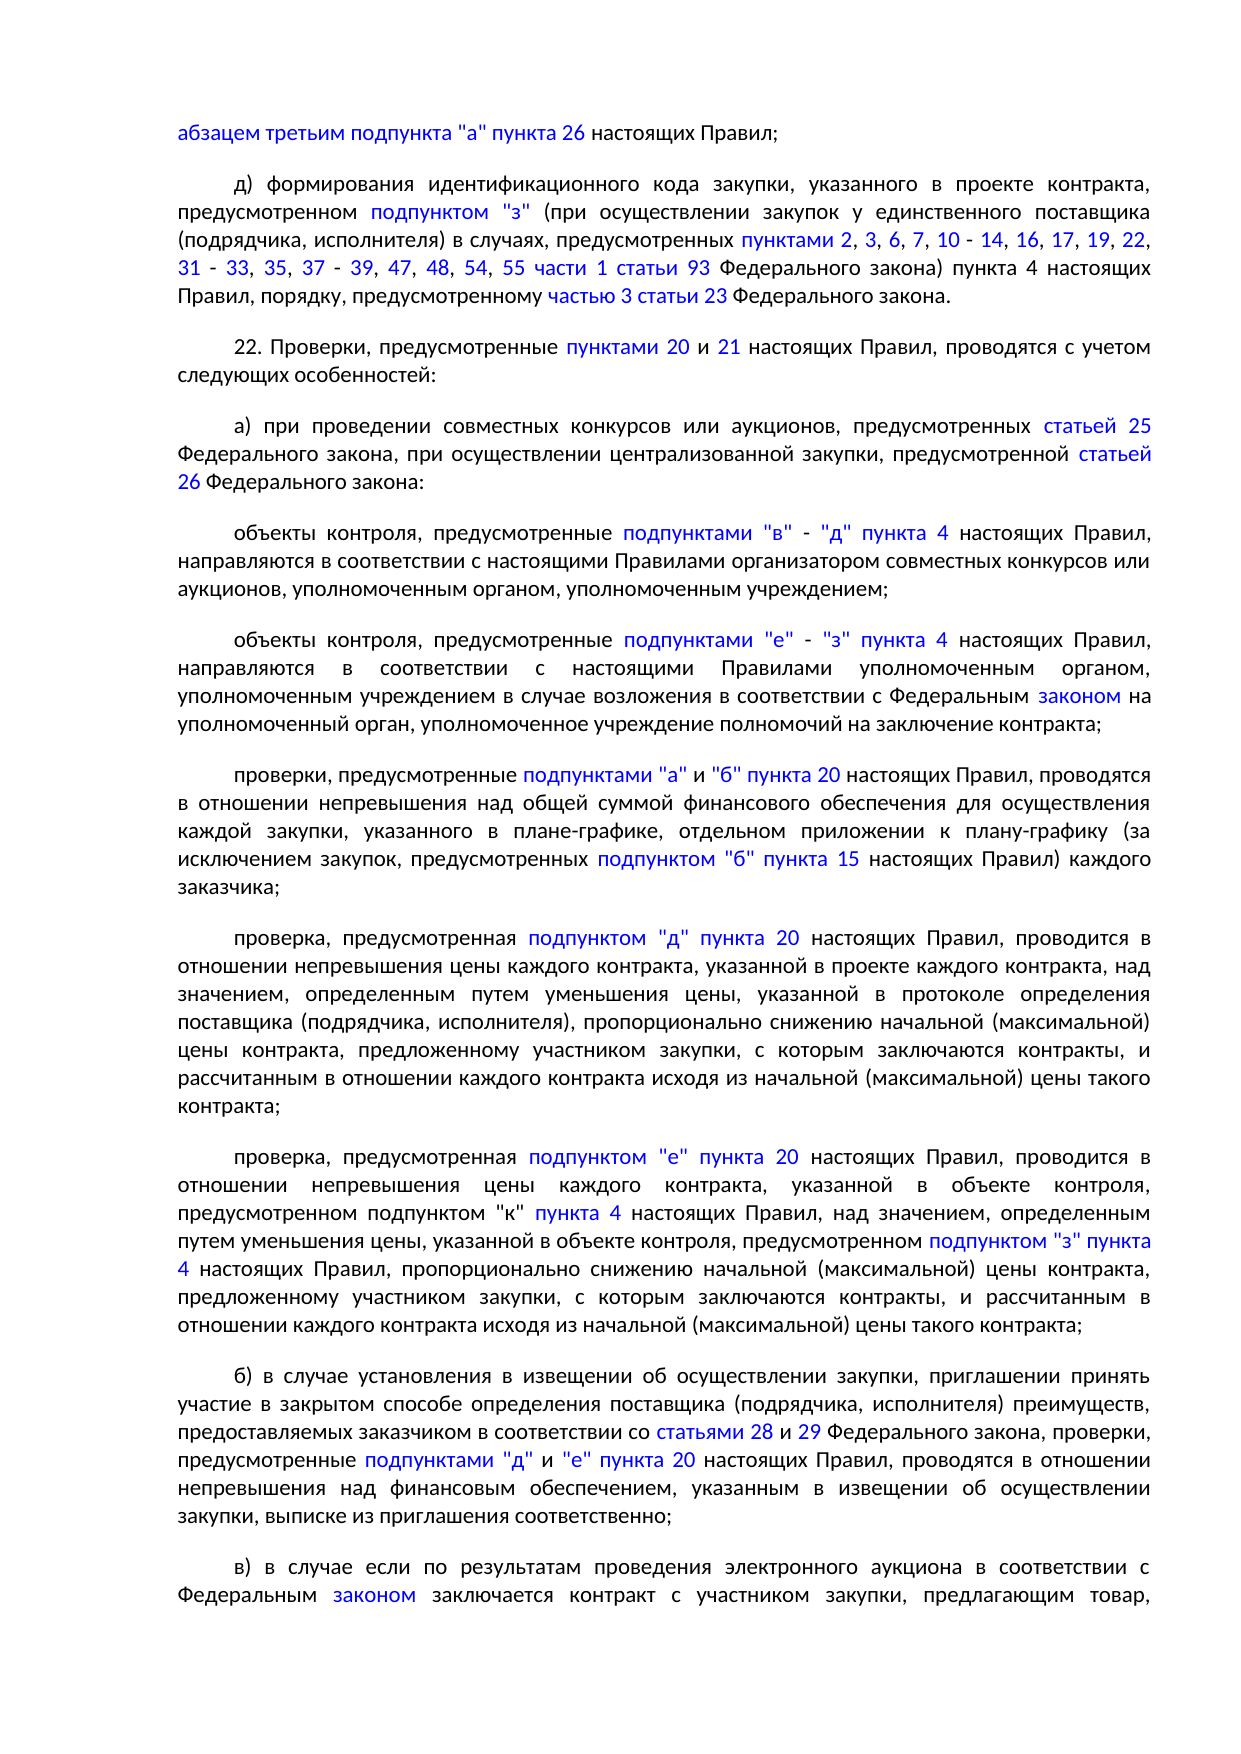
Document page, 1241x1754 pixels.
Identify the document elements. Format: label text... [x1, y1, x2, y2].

text объекты контроля, предусмотренные подпунктами "в" - "д" пункта 4 настоящих Правил, направляются в соответствии с настоящими Правилами организатором совместных конкурсов или аукционов, уполномоченным органом, уполномоченным учреждением; [177, 518, 1152, 602]
text б) в случае установления в извещении об осуществлении закупки, приглашении принять участие в закрытом способе определения поставщика (подрядчика, исполнителя) преимуществ, предоставляемых заказчиком в соответствии со статьями 28 и 29 Федерального закона, проверки, предусмотренные подпунктами "д" и "е" пункта 20 настоящих Правил, проводятся в отношении непревышения над финансовым обеспечением, указанным в извещении об осуществлении закупки, выписке из приглашения соответственно; [177, 1361, 1152, 1529]
text объекты контроля, предусмотренные подпунктами "е" - "з" пункта 4 настоящих Правил, направляются в соответствии с настоящими Правилами уполномоченным органом, уполномоченным учреждением в случае возложения в соответствии с Федеральным законом на уполномоченный орган, уполномоченное учреждение полномочий на заключение контракта; [177, 625, 1152, 737]
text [177, 1552, 1152, 1608]
text проверки, предусмотренные подпунктами "а" и "б" пункта 20 настоящих Правил, проводятся в отношении непревышения над общей суммой финансового обеспечения для осуществления каждой закупки, указанного в плане-графике, отдельном приложении к плану-графику (за исключением закупок, предусмотренных подпунктом "б" пункта 15 настоящих Правил) каждого заказчика; [177, 760, 1152, 900]
text а) при проведении совместных конкурсов или аукционов, предусмотренных статьей 25 Федерального закона, при осуществлении централизованной закупки, предусмотренной статьей 26 Федерального закона: [177, 411, 1152, 495]
text проверка, предусмотренная подпунктом "д" пункта 20 настоящих Правил, проводится в отношении непревышения цены каждого контракта, указанной в проекте каждого контракта, над значением, определенным путем уменьшения цены, указанной в протоколе определения поставщика (подрядчика, исполнителя), пропорционально снижению начальной (максимальной) цены контракта, предложенному участником закупки, с которым заключаются контракты, и рассчитанным в отношении каждого контракта исходя из начальной (максимальной) цены такого контракта; [177, 923, 1152, 1119]
text д) формирования идентификационного кода закупки, указанного в проекте контракта, предусмотренном подпунктом "з" (при осуществлении закупок у единственного поставщика (подрядчика, исполнителя) в случаях, предусмотренных пунктами 2, 3, 6, 7, 10 - 14, 16, 17, 19, 22, 31 - 33, 35, 37 - 39, 47, 48, 54, 55 части 1 статьи 93 Федерального закона) пункта 4 настоящих Правил, порядку, предусмотренному частью 3 статьи 23 Федерального закона. [177, 169, 1152, 309]
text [177, 118, 1152, 146]
text 22. Проверки, предусмотренные пунктами 20 и 21 настоящих Правил, проводятся с учетом следующих особенностей: [177, 332, 1152, 388]
text проверка, предусмотренная подпунктом "е" пункта 20 настоящих Правил, проводится в отношении непревышения цены каждого контракта, указанной в объекте контроля, предусмотренном подпунктом "к" пункта 4 настоящих Правил, над значением, определенным путем уменьшения цены, указанной в объекте контроля, предусмотренном подпунктом "з" пункта 4 настоящих Правил, пропорционально снижению начальной (максимальной) цены контракта, предложенному участником закупки, с которым заключаются контракты, и рассчитанным в отношении каждого контракта исходя из начальной (максимальной) цены такого контракта; [177, 1142, 1152, 1338]
